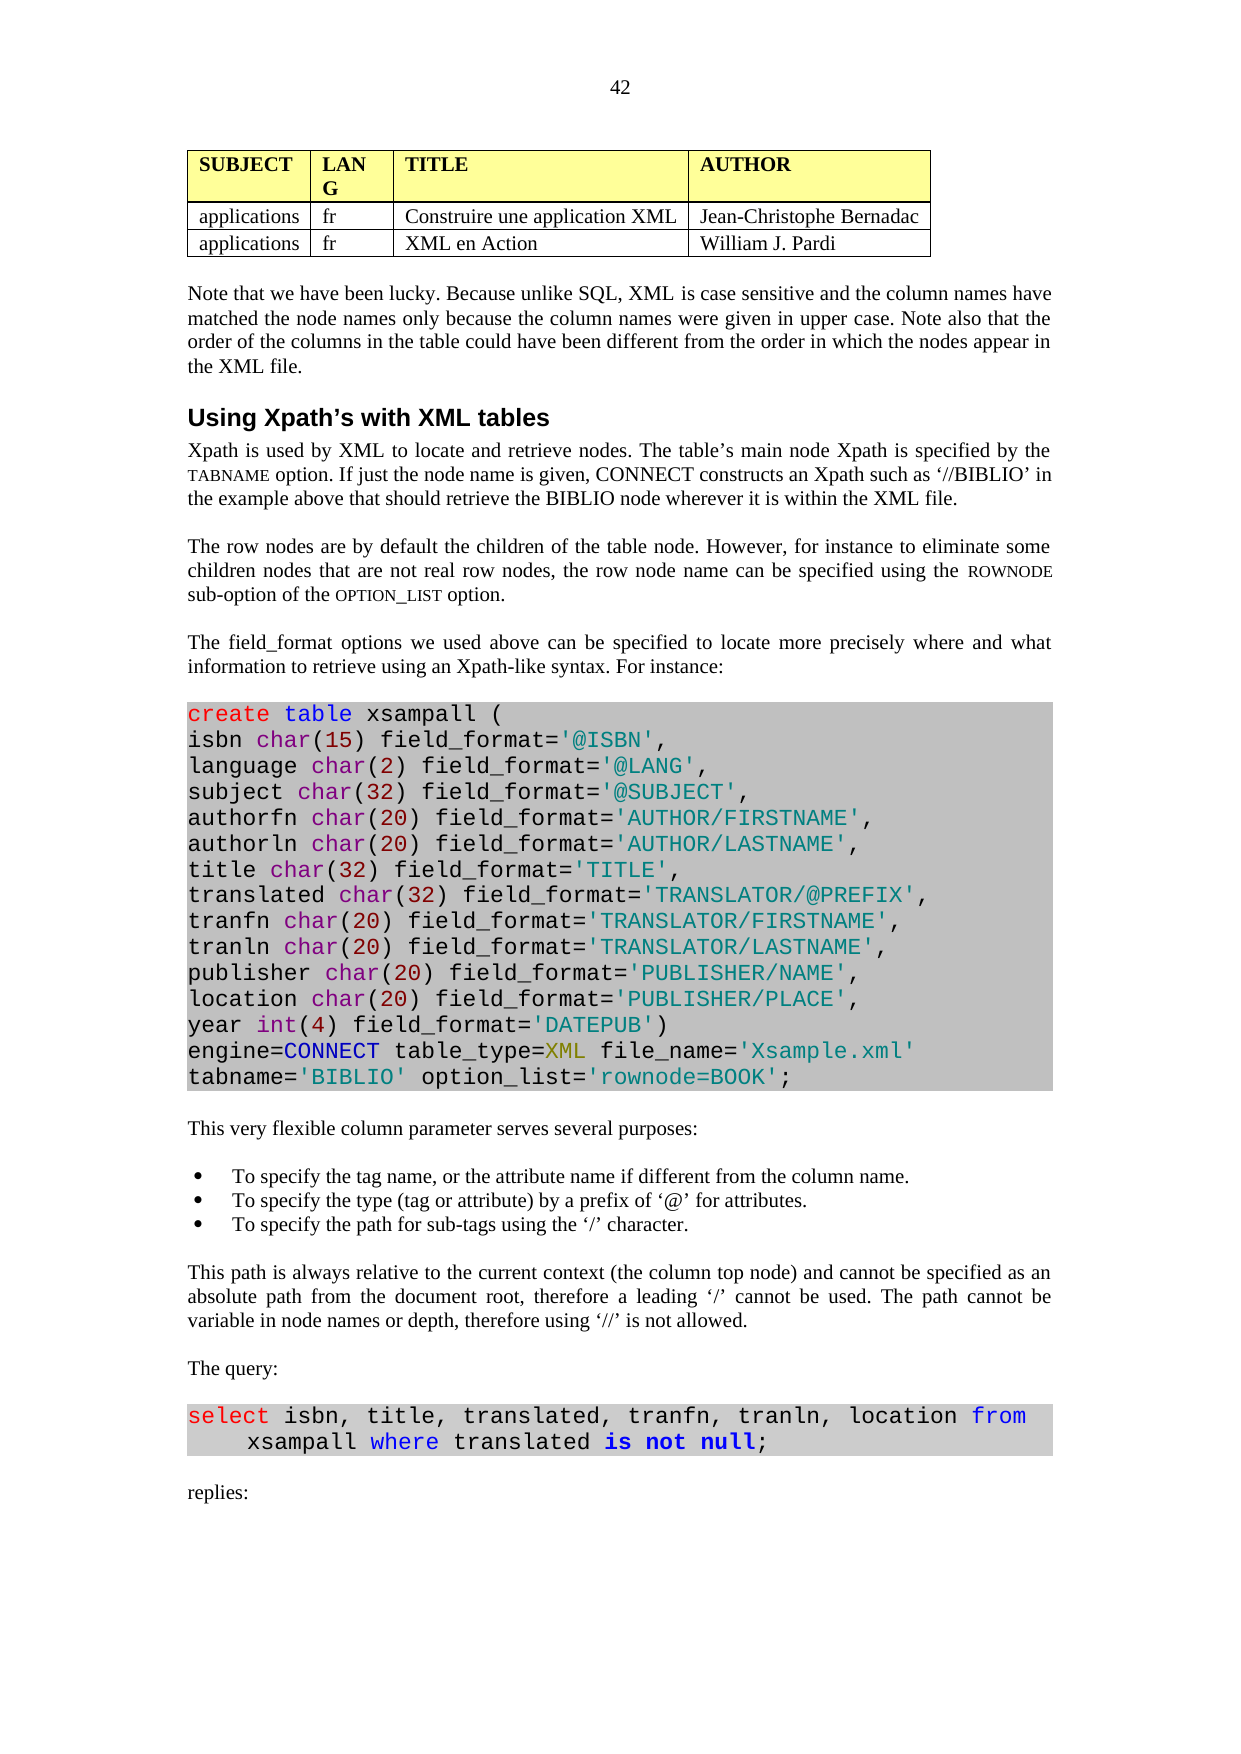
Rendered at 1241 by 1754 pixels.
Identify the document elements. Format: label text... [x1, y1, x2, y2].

text authorln char(20) field_format='AUTHOR/LASTNAME', [187, 832, 1053, 858]
text The field_format options we used above can be specified to locate more precisely where and what information to retrieve using an Xpath-like syntax. For instance: [187, 630, 1053, 678]
text isbn char(15) field_format='@ISBN', [187, 728, 1053, 754]
text This very flexible column parameter serves several purposes: [187, 1115, 1053, 1139]
list To specify the type (tag or attribute) by a prefix of ‘@’ for attributes. [194, 1188, 1053, 1212]
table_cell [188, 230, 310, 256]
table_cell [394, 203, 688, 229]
text The row nodes are by default the children of the table node. However, for instance to eliminate some children nodes that are not real row nodes, the row node name can be specified using the rownode sub-option of the option_list option. [187, 534, 1053, 606]
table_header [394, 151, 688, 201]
list To specify the path for sub-tags using the ‘/’ character. [194, 1212, 1053, 1236]
text subject char(32) field_format='@SUBJECT', [187, 780, 1053, 806]
text language char(2) field_format='@LANG', [187, 754, 1053, 780]
text Note that we have been lucky. Because unlike SQL, XML is case sensitive and the column names have matched the node names only because the column names were given in upper case. Note also that the order of the columns in the table could have been different from the order in which the nodes appear in the XML file. [187, 281, 1053, 378]
text Xpath is used by XML to locate and retrieve nodes. The table’s main node Xpath is specified by the tabname option. If just the node name is given, CONNECT constructs an Xpath such as ‘//BIBLIO’ in the example above that should retrieve the BIBLIO node wherever it is within the XML file. [187, 438, 1053, 510]
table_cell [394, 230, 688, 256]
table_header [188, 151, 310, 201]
text tabname='BIBLIO' option_list='rownode=BOOK'; [187, 1065, 1053, 1091]
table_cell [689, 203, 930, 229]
subtitle Using Xpath’s with XML tables [187, 403, 1053, 431]
text create table xsampall ( [187, 702, 1053, 728]
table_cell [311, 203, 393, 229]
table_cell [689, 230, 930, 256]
text select isbn, title, translated, tranfn, tranln, location from xsampall where translated is not null; [187, 1404, 1053, 1456]
text engine=CONNECT table_type=XML file_name='Xsample.xml' [187, 1039, 1053, 1065]
text translated char(32) field_format='TRANSLATOR/@PREFIX', [187, 884, 1053, 910]
text replies: [187, 1480, 1053, 1504]
list To specify the tag name, or the attribute name if different from the column name. [194, 1163, 1053, 1188]
text location char(20) field_format='PUBLISHER/PLACE', [187, 988, 1053, 1013]
text The query: [187, 1356, 1053, 1380]
text tranln char(20) field_format='TRANSLATOR/LASTNAME', [187, 936, 1053, 962]
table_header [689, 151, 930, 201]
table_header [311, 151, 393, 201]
text title char(32) field_format='TITLE', [187, 858, 1053, 884]
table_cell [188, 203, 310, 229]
text publisher char(20) field_format='PUBLISHER/NAME', [187, 962, 1053, 988]
text authorfn char(20) field_format='AUTHOR/FIRSTNAME', [187, 806, 1053, 832]
text year int(4) field_format='DATEPUB') [187, 1013, 1053, 1039]
text tranfn char(20) field_format='TRANSLATOR/FIRSTNAME', [187, 910, 1053, 936]
text This path is always relative to the current context (the column top node) and cannot be specified as an absolute path from the document root, therefore a leading ‘/’ cannot be used. The path cannot be variable in node names or depth, therefore using ‘//’ is not allowed. [187, 1260, 1053, 1332]
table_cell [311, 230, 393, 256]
